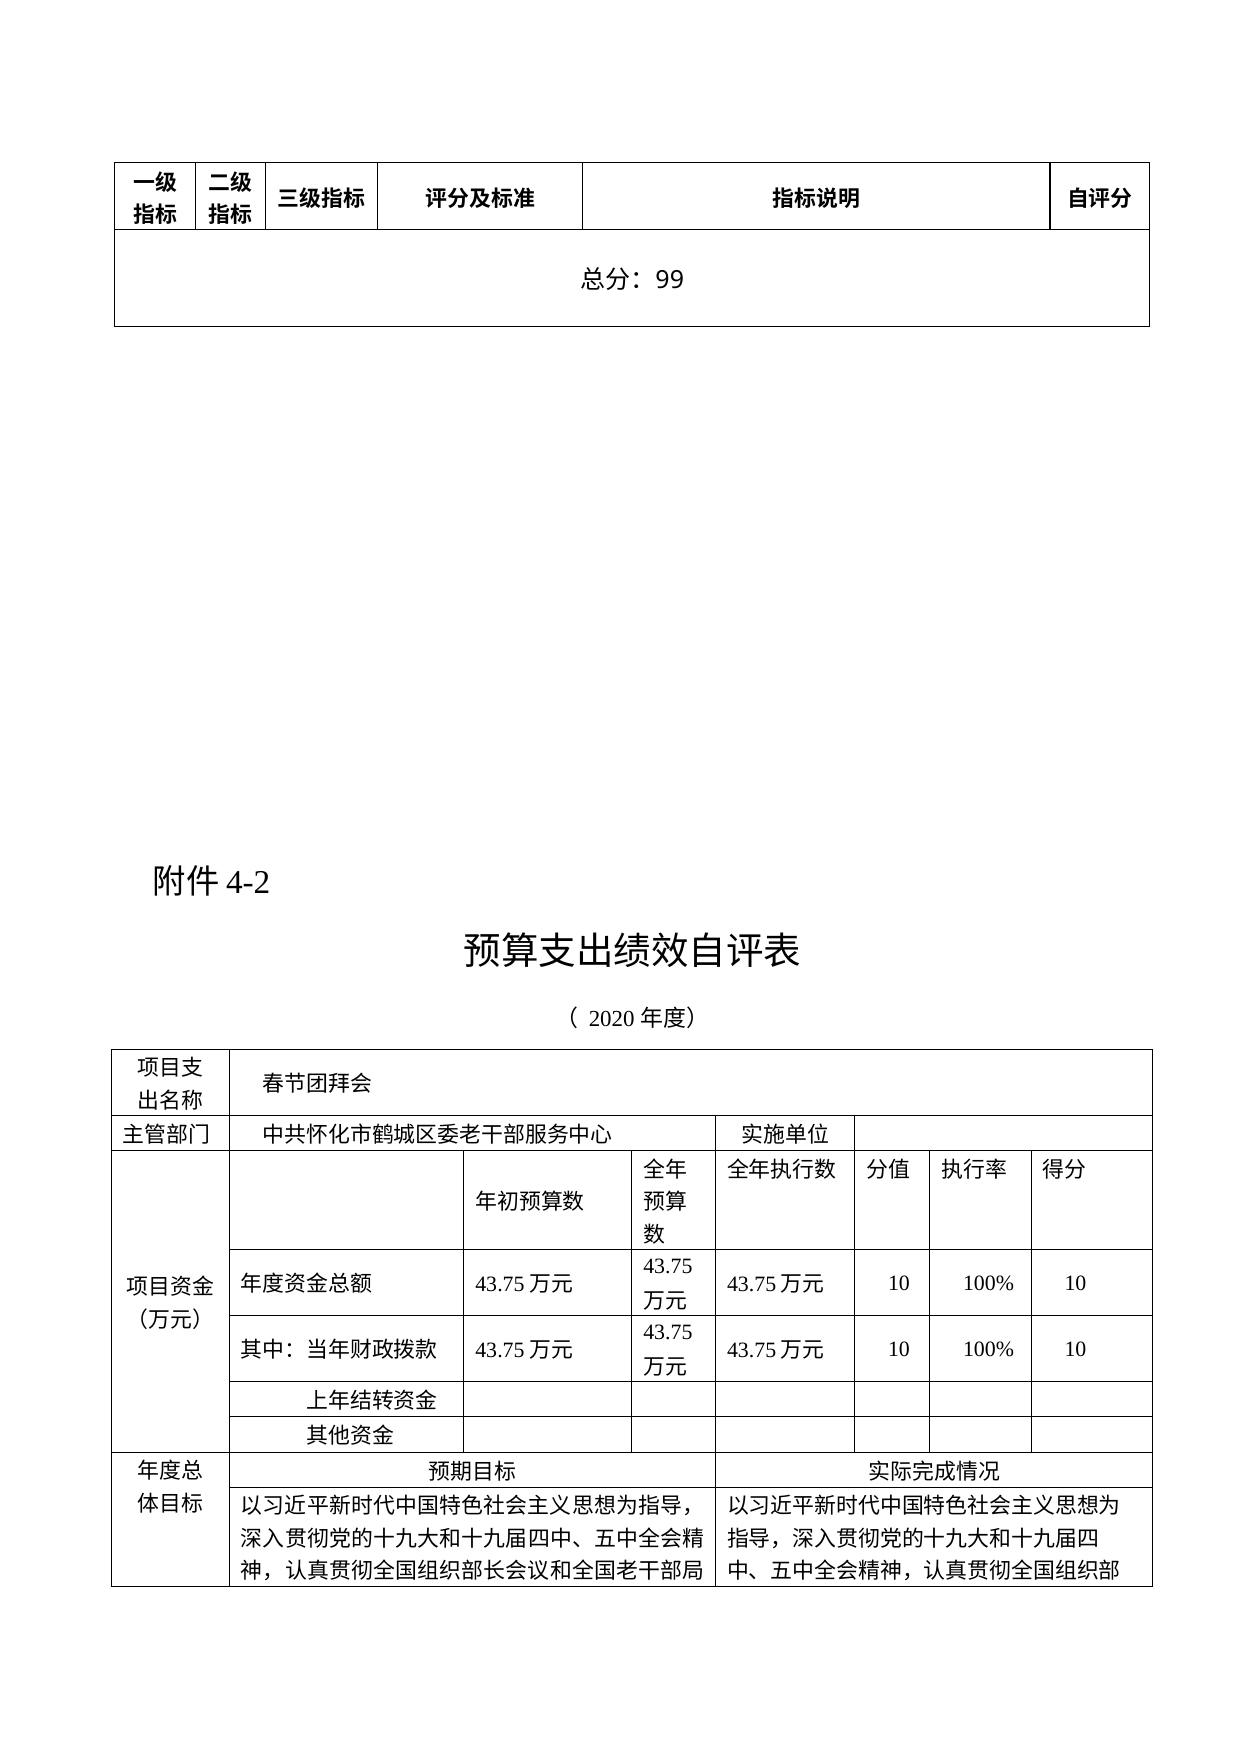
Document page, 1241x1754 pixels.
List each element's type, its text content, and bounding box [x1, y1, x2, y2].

table_cell [855, 1116, 1152, 1150]
table_cell 春节团拜会 [230, 1050, 1152, 1115]
table_header 三级指标 [266, 163, 377, 229]
table_cell 项目支 出名称 [112, 1050, 229, 1115]
table_header 预算支出绩效自评表 [111, 912, 1153, 984]
table_cell 10 [1032, 1250, 1152, 1315]
table_cell 10 [855, 1316, 929, 1381]
table_cell 年度总 体目标 [112, 1453, 229, 1586]
table_cell [716, 1382, 854, 1416]
table_header 二级 指标 [196, 163, 265, 229]
table_cell 10 [1032, 1316, 1152, 1381]
table_cell [716, 1417, 854, 1452]
table_cell 43.75万元 [716, 1316, 854, 1381]
table_cell 实际完成情况 [716, 1453, 1152, 1487]
table_header 指标说明 [583, 163, 1049, 229]
table_cell 43.75万元 [632, 1250, 715, 1315]
table_cell 实施单位 [716, 1116, 854, 1150]
table_cell 分值 [855, 1151, 929, 1249]
table_cell 年度资金总额 [230, 1250, 463, 1315]
text 附件4-2 [152, 847, 1111, 912]
table_cell [464, 1417, 631, 1452]
table_cell [930, 1382, 1031, 1416]
table_cell 43.75万元 [716, 1250, 854, 1315]
table_cell 总分：99 [115, 230, 1149, 326]
table_cell 预期目标 [230, 1453, 715, 1487]
table_cell [855, 1382, 929, 1416]
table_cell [230, 1488, 715, 1586]
table_cell 43.75万元 [632, 1316, 715, 1381]
table_cell [632, 1417, 715, 1452]
table_cell 其他资金 [230, 1417, 463, 1452]
table_cell [855, 1417, 929, 1452]
table_cell [632, 1382, 715, 1416]
table_cell 全年预算数 [632, 1151, 715, 1249]
table_cell （ 2020 年度） [111, 984, 1153, 1049]
table_cell 得分 [1032, 1151, 1152, 1249]
table_cell 全年执行数 [716, 1151, 854, 1249]
table_cell 100% [930, 1250, 1031, 1315]
table_cell [230, 1151, 463, 1249]
table_cell 年初预算数 [464, 1151, 631, 1249]
table_header 一级 指标 [115, 163, 195, 229]
table_cell [464, 1382, 631, 1416]
table_cell 43.75万元 [464, 1316, 631, 1381]
table_cell 100% [930, 1316, 1031, 1381]
table_header 评分及标准 [378, 163, 582, 229]
table_cell 执行率 [930, 1151, 1031, 1249]
table_cell [1032, 1417, 1152, 1452]
table_cell 项目资金 （万元） [112, 1151, 229, 1452]
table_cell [716, 1488, 1152, 1586]
table_cell 中共怀化市鹤城区委老干部服务中心 [230, 1116, 715, 1150]
table_cell 43.75万元 [464, 1250, 631, 1315]
table_cell 10 [855, 1250, 929, 1315]
table_header 自评分 [1051, 163, 1149, 229]
table_cell 主管部门 [112, 1116, 229, 1150]
table_cell 其中：当年财政拨款 [230, 1316, 463, 1381]
table_cell [1032, 1382, 1152, 1416]
table_cell [930, 1417, 1031, 1452]
table_cell 上年结转资金 [230, 1382, 463, 1416]
